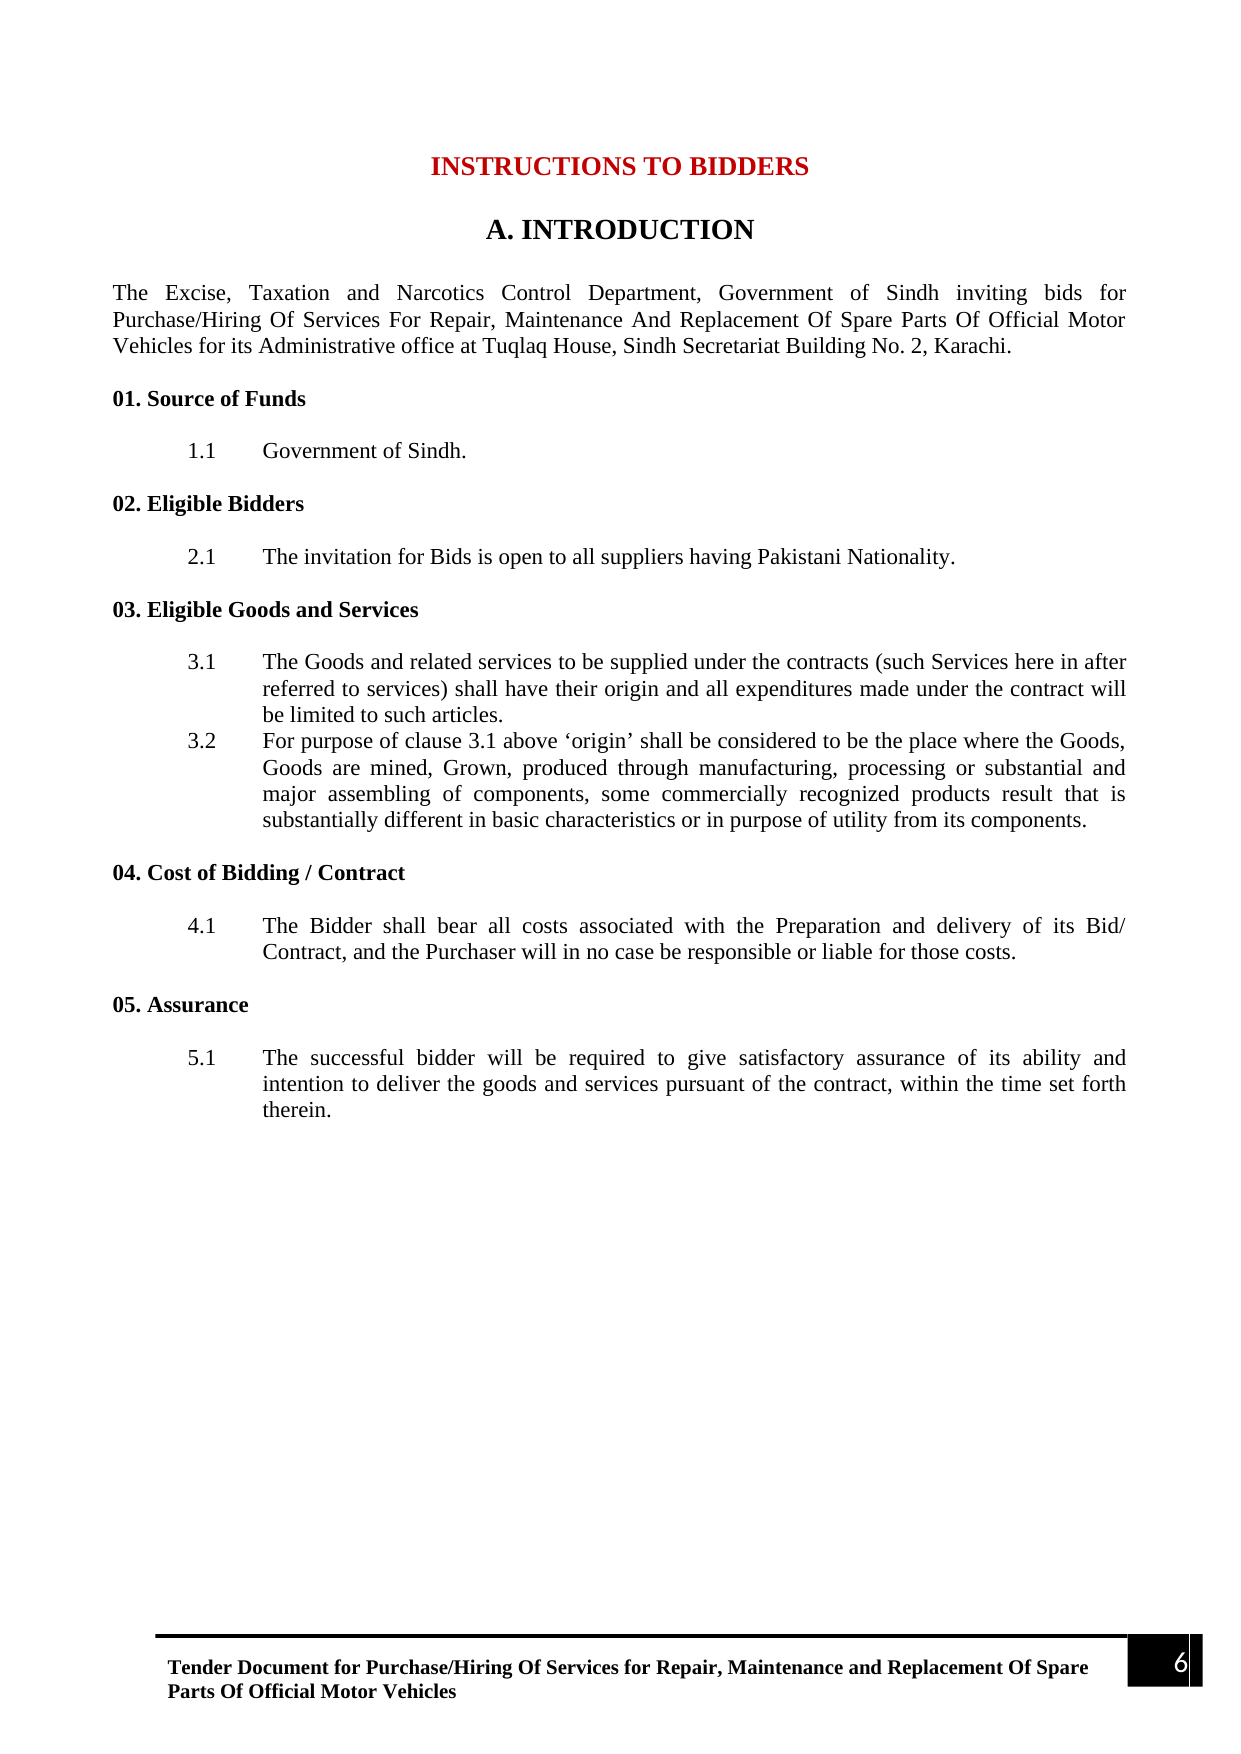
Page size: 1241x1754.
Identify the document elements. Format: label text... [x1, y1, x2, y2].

text 04. Cost of Bidding / Contract [112, 859, 1128, 886]
text 02. Eligible Bidders [112, 490, 1128, 517]
text 1.1 Government of Sindh. [112, 437, 1128, 464]
text 3.1 The Goods and related services to be supplied under the contracts (such Services here in after referred to services) shall have their origin and all expenditures made under the contract will be limited to such articles. [187, 648, 1128, 727]
text INSTRUCTIONS TO BIDDERS [112, 150, 1128, 181]
text 3.2 For purpose of clause 3.1 above ‘origin’ shall be considered to be the place where the Goods, Goods are mined, Grown, produced through manufacturing, processing or substantial and major assembling of components, some commercially recognized products result that is substantially different in basic characteristics or in purpose of utility from its components. [187, 727, 1128, 833]
text 2.1 The invitation for Bids is open to all suppliers having Pakistani Nationality. [112, 543, 1128, 569]
text 05. Assurance [112, 991, 1128, 1017]
text A. INTRODUCTION [112, 212, 1128, 246]
text The Excise, Taxation and Narcotics Control Department, Government of Sindh inviting bids for Purchase/Hiring Of Services For Repair, Maintenance And Replacement Of Spare Parts Of Official Motor Vehicles for its Administrative office at Tuqlaq House, Sindh Secretariat Building No. 2, Karachi. [112, 279, 1128, 358]
text 5.1 The successful bidder will be required to give satisfactory assurance of its ability and intention to deliver the goods and services pursuant of the contract, within the time set forth therein. [187, 1044, 1128, 1123]
text 03. Eligible Goods and Services [112, 596, 1128, 622]
text 4.1 The Bidder shall bear all costs associated with the Preparation and delivery of its Bid/ Contract, and the Purchaser will in no case be responsible or liable for those costs. [187, 912, 1128, 964]
text 01. Source of Funds [112, 385, 1128, 411]
